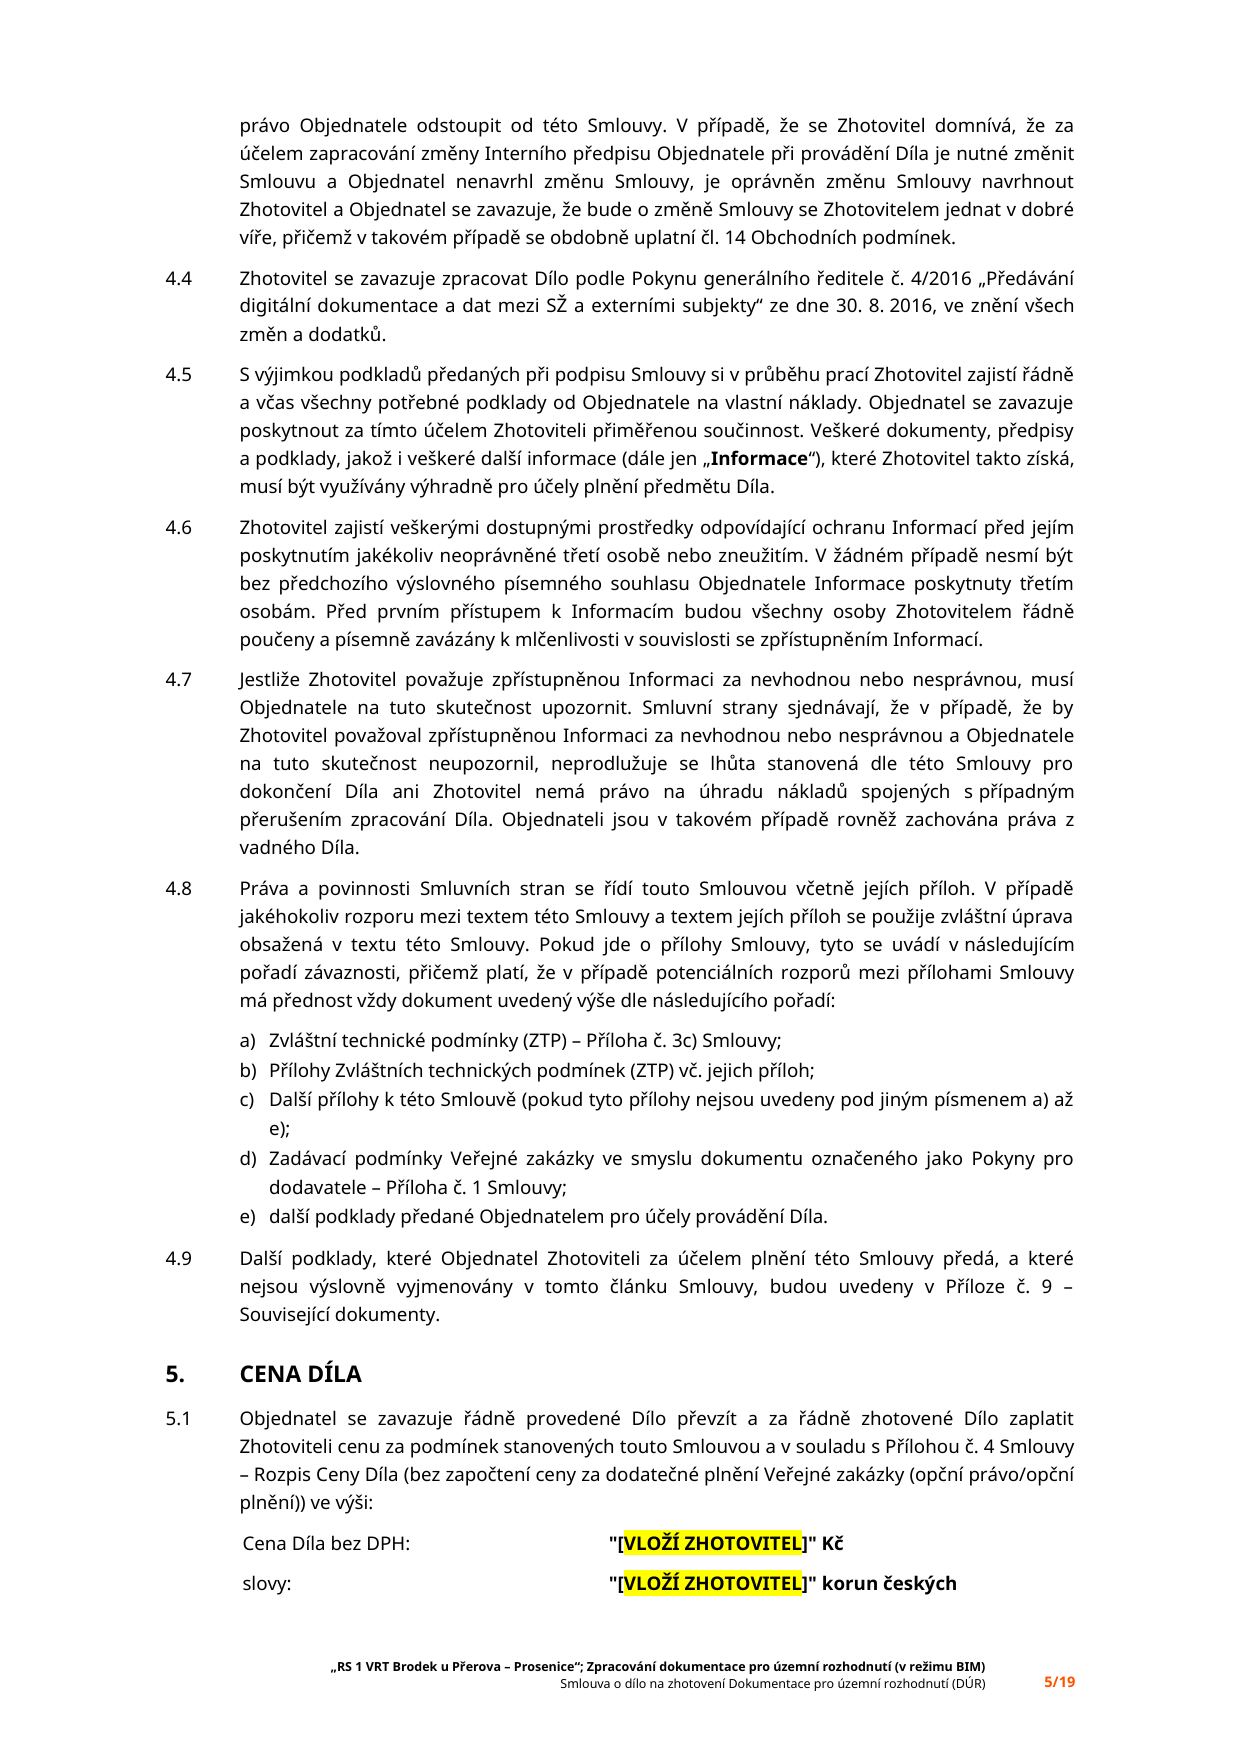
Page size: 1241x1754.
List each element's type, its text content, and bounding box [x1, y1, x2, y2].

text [802, 1570, 1075, 1596]
text S výjimkou podkladů předaných při podpisu Smlouvy si v průběhu prací Zhotovitel zajistí řádně a včas všechny potřebné podklady od Objednatele na vlastní náklady. Objednatel se zavazuje poskytnout za tímto účelem Zhotoviteli přiměřenou součinnost. Veškeré dokumenty, předpisy a podklady, jakož i veškeré další informace (dále jen „Informace“), které Zhotovitel takto získá, musí být využívány výhradně pro účely plnění předmětu Díla. [165, 361, 1075, 499]
text Zhotovitel se zavazuje zpracovat Dílo podle Pokynu generálního ředitele č. 4/2016 „Předávání digitální dokumentace a dat mezi SŽ a externími subjekty“ ze dne 30. 8. 2016, ve znění všech změn a dodatků. [165, 265, 1075, 346]
text Objednatel se zavazuje řádně provedené Dílo převzít a za řádně zhotovené Dílo zaplatit Zhotoviteli cenu za podmínek stanovených touto Smlouvou a v souladu s Přílohou č. 4 Smlouvy – Rozpis Ceny Díla (bez započtení ceny za dodatečné plnění Veřejné zakázky (opční právo/opční plnění)) ve výši: [165, 1405, 1075, 1515]
text Cena Díla bez DPH: "[VLOŽÍ ZHOTOVITEL]" Kč [802, 1530, 1075, 1555]
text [165, 112, 1075, 250]
list Zadávací podmínky Veřejné zakázky ve smyslu dokumentu označeného jako Pokyny pro dodavatele – Příloha č. 1 Smlouvy; [239, 1145, 1075, 1200]
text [242, 1570, 624, 1596]
text Jestliže Zhotovitel považuje zpřístupněnou Informaci za nevhodnou nebo nesprávnou, musí Objednatele na tuto skutečnost upozornit. Smluvní strany sjednávají, že v případě, že by Zhotovitel považoval zpřístupněnou Informaci za nevhodnou nebo nesprávnou a Objednatele na tuto skutečnost neupozornil, neprodlužuje se lhůta stanovená dle této Smlouvy pro dokončení Díla ani Zhotovitel nemá právo na úhradu nákladů spojených s případným přerušením zpracování Díla. Objednateli jsou v takovém případě rovněž zachována práva z vadného Díla. [165, 667, 1075, 860]
list Zvláštní technické podmínky (ZTP) – Příloha č. 3c) Smlouvy; [239, 1028, 1075, 1053]
text Další podklady, které Objednatel Zhotoviteli za účelem plnění této Smlouvy předá, a které nejsou výslovně vyjmenovány v tomto článku Smlouvy, budou uvedeny v Příloze č. 9 – Související dokumenty. [165, 1245, 1075, 1327]
text Práva a povinnosti Smluvních stran se řídí touto Smlouvou včetně jejích příloh. V případě jakéhokoliv rozporu mezi textem této Smlouvy a textem jejích příloh se použije zvláštní úprava obsažená v textu této Smlouvy. Pokud jde o přílohy Smlouvy, tyto se uvádí v následujícím pořadí závaznosti, přičemž platí, že v případě potenciálních rozporů mezi přílohami Smlouvy má přednost vždy dokument uvedený výše dle následujícího pořadí: [165, 875, 1075, 1013]
list Další přílohy k této Smlouvě (pokud tyto přílohy nejsou uvedeny pod jiným písmenem a) až e); [239, 1086, 1075, 1141]
text Zhotovitel zajistí veškerými dostupnými prostředky odpovídající ochranu Informací před jejím poskytnutím jakékoliv neoprávněné třetí osobě nebo zneužitím. V žádném případě nesmí být bez předchozího výslovného písemného souhlasu Objednatele Informace poskytnuty třetím osobám. Před prvním přístupem k Informacím budou všechny osoby Zhotovitelem řádně poučeny a písemně zavázány k mlčenlivosti v souvislosti se zpřístupněním Informací. [165, 514, 1075, 652]
text CENA DÍLA [165, 1358, 1075, 1390]
text Cena Díla bez DPH: "[VLOŽÍ ZHOTOVITEL]" Kč [242, 1530, 624, 1555]
list další podklady předané Objednatelem pro účely provádění Díla. [239, 1203, 1075, 1229]
list Přílohy Zvláštních technických podmínek (ZTP) vč. jejich příloh; [239, 1057, 1075, 1083]
